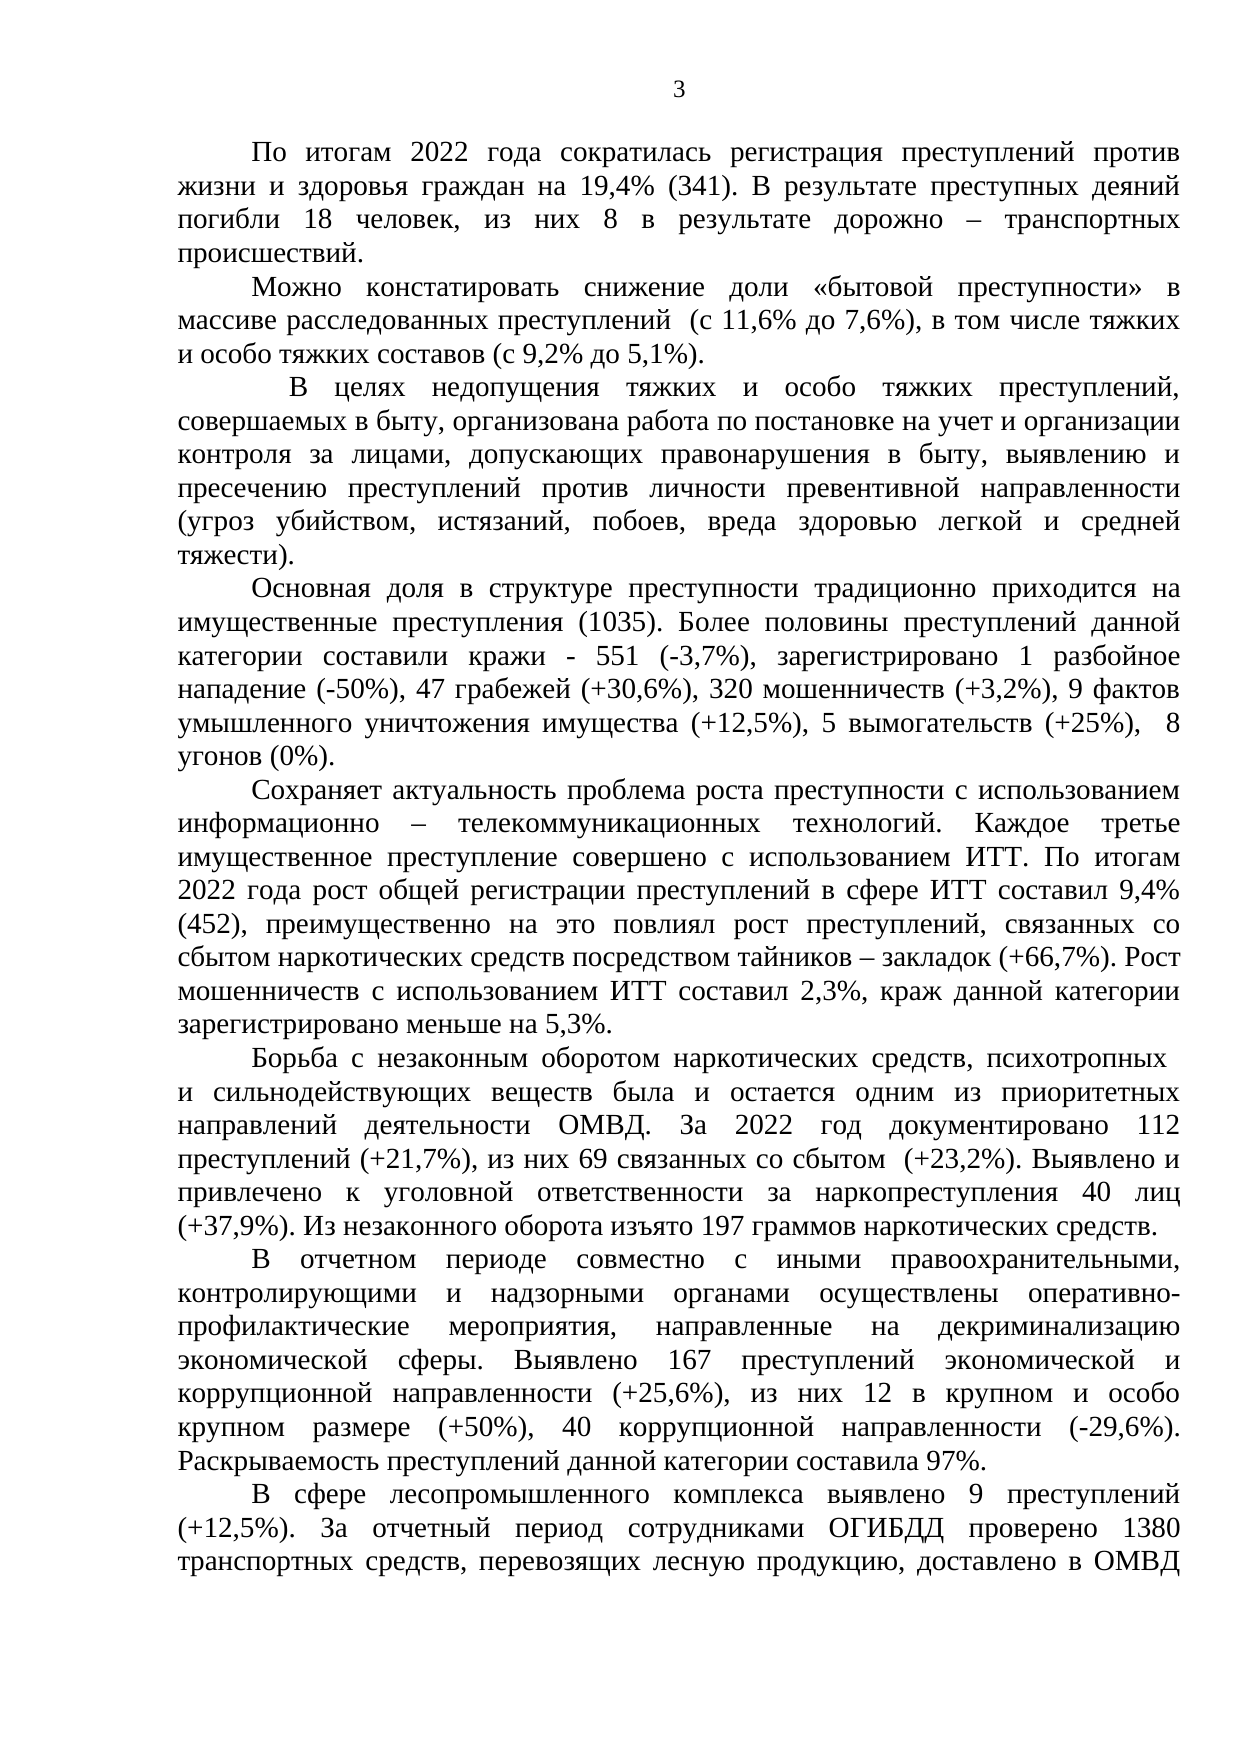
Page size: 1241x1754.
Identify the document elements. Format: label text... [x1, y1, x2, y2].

text Борьба с незаконным оборотом наркотических средств, психотропных и сильнодействующих веществ была и остается одним из приоритетных направлений деятельности ОМВД. За 2022 год документировано 112 преступлений (+21,7%), из них 69 связанных со сбытом (+23,2%). Выявлено и привлечено к уголовной ответственности за наркопреступления 40 лиц (+37,9%). Из незаконного оборота изъято наркотических средств. [177, 1040, 1181, 1241]
text По итогам 2022 года сократилась регистрация преступлений против жизни и здоровья граждан на 19,4% (341). В результате преступных деяний погибли 18 человек, из них 8 в результате дорожно – транспортных происшествий. [177, 133, 1202, 269]
text Можно констатировать снижение доли «бытовой преступности» в массиве расследованных преступлений (с 11,6% до 7,6%), в том числе тяжких и особо тяжких составов (с 9,2% до 5,1%). [177, 269, 1181, 369]
text Основная доля в структуре преступности традиционно приходится на имущественные преступления (1035). Более половины преступлений данной категории составили кражи - 551 (-3,7%), зарегистрировано 1 разбойное нападение (-50%), 47 грабежей (+30,6%), 320 мошенничеств (+3,2%), 9 фактов умышленного уничтожения имущества (+12,5%), 5 вымогательств (+25%), 8 угонов (0%). [177, 571, 1181, 772]
text В целях недопущения тяжких и особо тяжких преступлений, совершаемых в быту, организована работа по постановке на учет и организации контроля за лицами, допускающих правонарушения в быту, выявлению и пресечению преступлений против личности превентивной направленности (угроз убийством, истязаний, побоев, вреда здоровью легкой и средней тяжести). [177, 369, 1181, 571]
text Сохраняет актуальность проблема роста преступности с использованием информационно – телекоммуникационных технологий. Каждое третье имущественное преступление совершено с использованием ИТТ. По итогам 2022 года рост общей регистрации преступлений в сфере ИТТ составил 9,4% (452), преимущественно на это повлиял рост преступлений, связанных со сбытом наркотических средств посредством тайников – закладок (+66,7%). Рост мошенничеств с использованием ИТТ составил 2,3%, краж данной категории зарегистрировано меньше на 5,3%. [177, 772, 1181, 1040]
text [177, 1473, 1202, 1612]
text В отчетном периоде совместно с иными правоохранительными, контролирующими и надзорными органами осуществлены оперативно-профилактические мероприятия, направленные на декриминализацию экономической сферы. Выявлено 167 преступлений экономической и коррупционной направленности (+25,6%), из них 12 в крупном и особо крупном размере (+50%), 40 коррупционной направленности (-29,6%). Раскрываемость преступлений данной категории составила 97%. [177, 1241, 1181, 1473]
